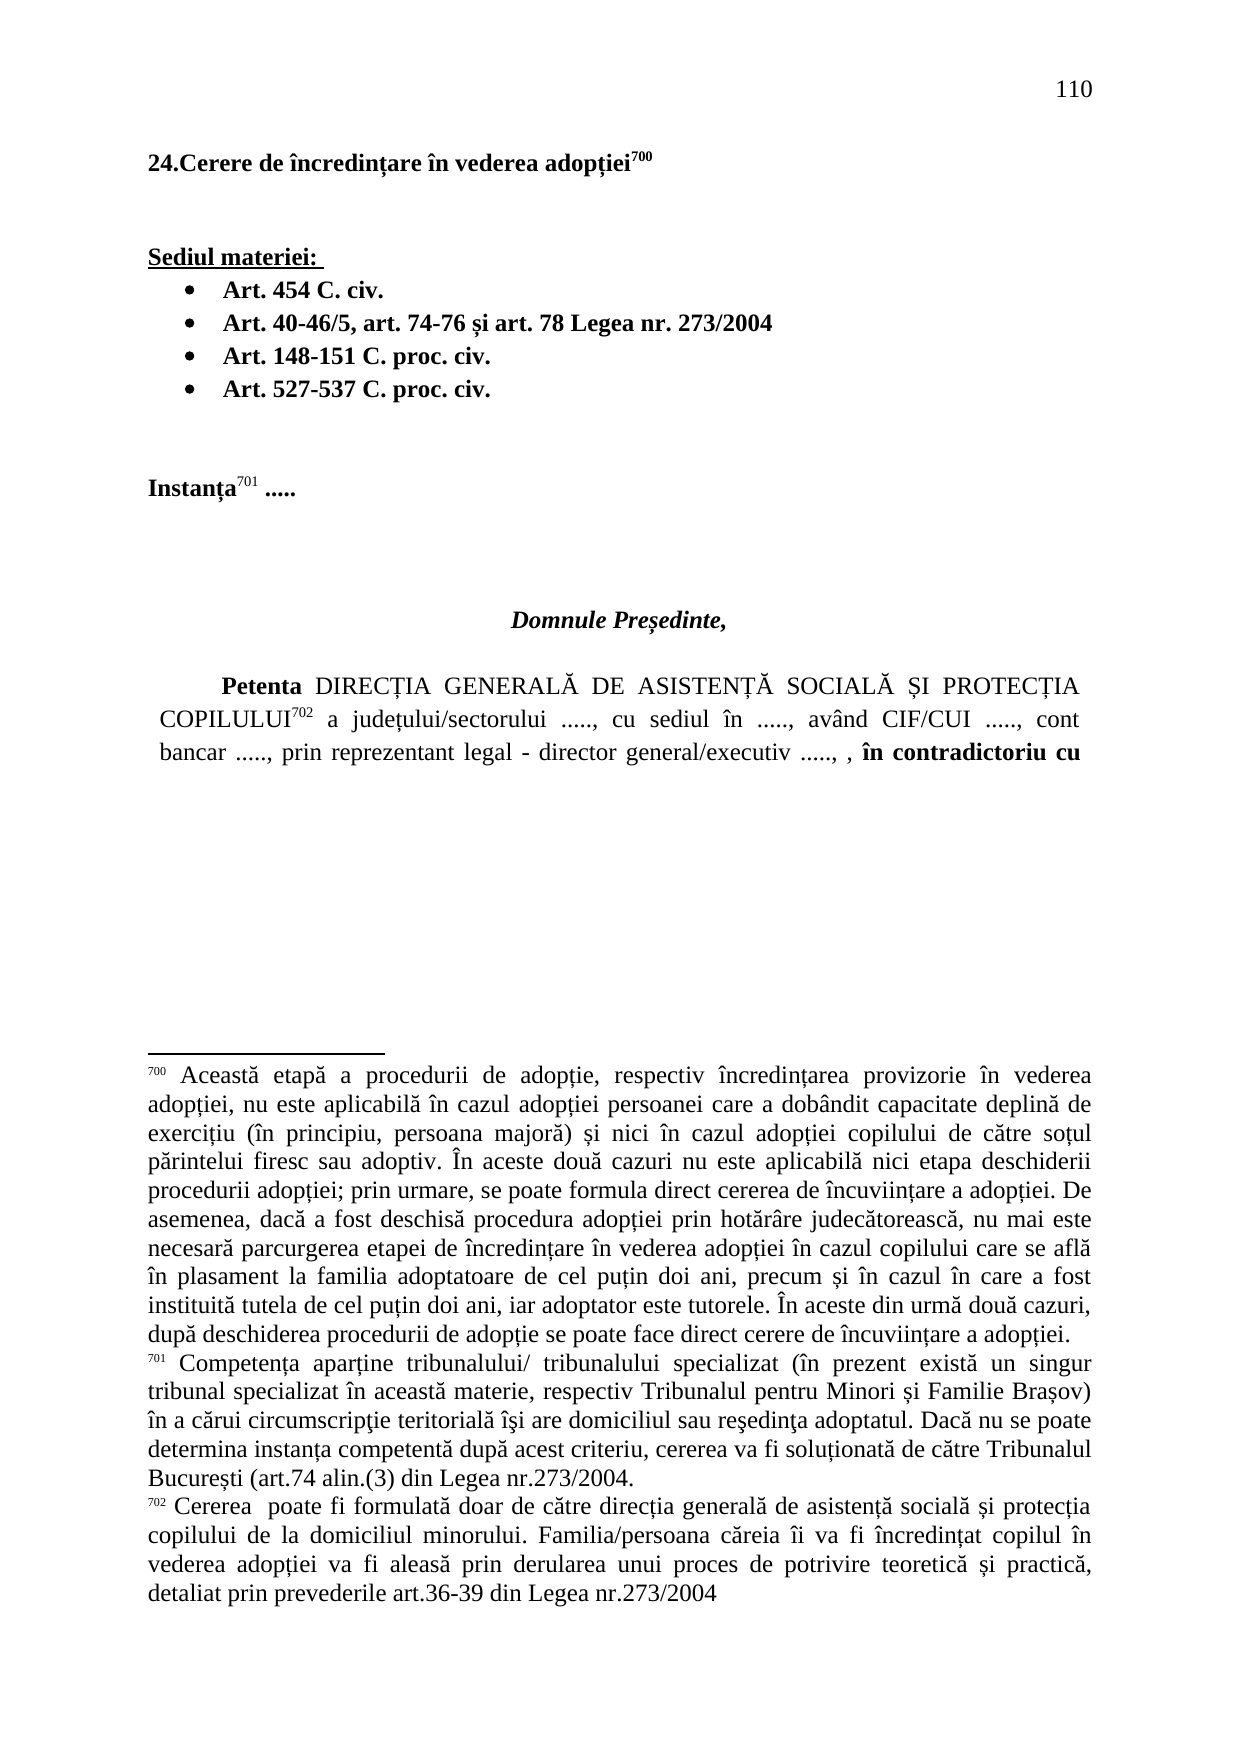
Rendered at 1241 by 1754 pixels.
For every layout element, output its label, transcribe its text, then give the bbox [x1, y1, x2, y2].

text Sediul materiei: [148, 242, 974, 271]
list Art. 148-151 C. proc. civ. [185, 341, 974, 370]
text Domnule Președinte, [266, 605, 974, 634]
list Art. 527-537 C. proc. civ. [185, 374, 974, 403]
subtitle 24.Cerere de încredințare în vederea adopției [148, 148, 1093, 176]
text Petenta DIRECȚIA GENERALĂ DE ASISTENȚĂ SOCIALĂ ȘI PROTECȚIA COPILULUI a județului/sectorului ....., cu sediul în ....., având CIF/CUI ....., cont bancar ....., prin reprezentant legal - director general/executiv ....., , în contradictoriu cu intimații(nume ....., prenume .....), cu domiciliul/ reședința în ....., având codul numeric personal ....., formulăm prezenta [159, 671, 1081, 799]
list Art. 454 C. civ. [185, 275, 974, 304]
text Instanța ..... [148, 473, 974, 502]
list Art. 40-46/5, art. 74-76 și art. 78 Legea nr. 273/2004 [185, 308, 974, 337]
